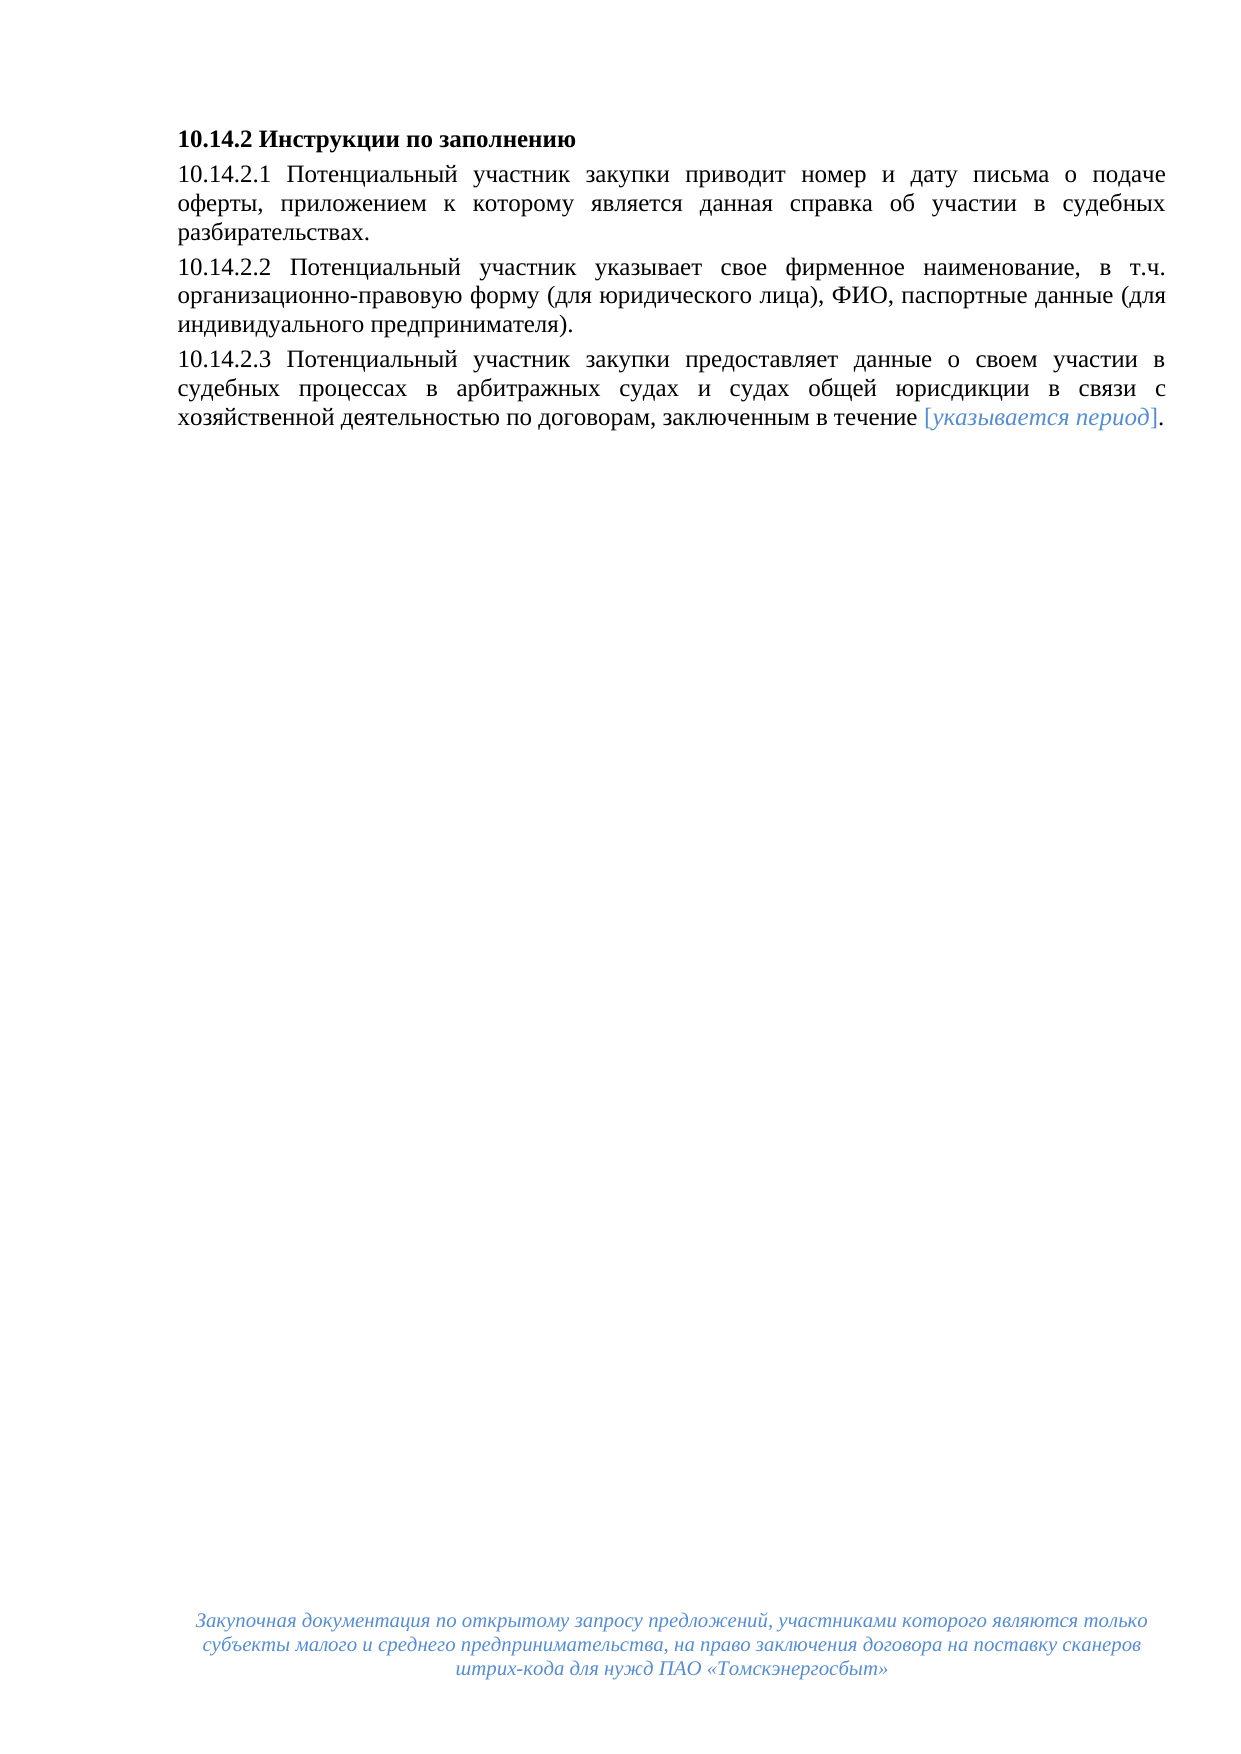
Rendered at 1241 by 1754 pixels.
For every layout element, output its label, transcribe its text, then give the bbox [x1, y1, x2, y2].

text 10.14.2 Инструкции по заполнению [177, 124, 1167, 153]
text 10.14.2.3 Потенциальный участник закупки предоставляет данные о своем участии в судебных процессах в арбитражных судах и судах общей юрисдикции в связи с хозяйственной деятельностью по договорам, заключенным в течение [указывается период]. [177, 344, 1167, 431]
text 10.14.2.1 Потенциальный участник закупки приводит номер и дату письма о подаче оферты, приложением к которому является данная справка об участии в судебных разбирательствах. [177, 159, 1167, 246]
text 10.14.2.2 Потенциальный участник указывает свое фирменное наименование, в т.ч. организационно-правовую форму (для юридического лица), ФИО, паспортные данные (для индивидуального предпринимателя). [177, 252, 1167, 338]
